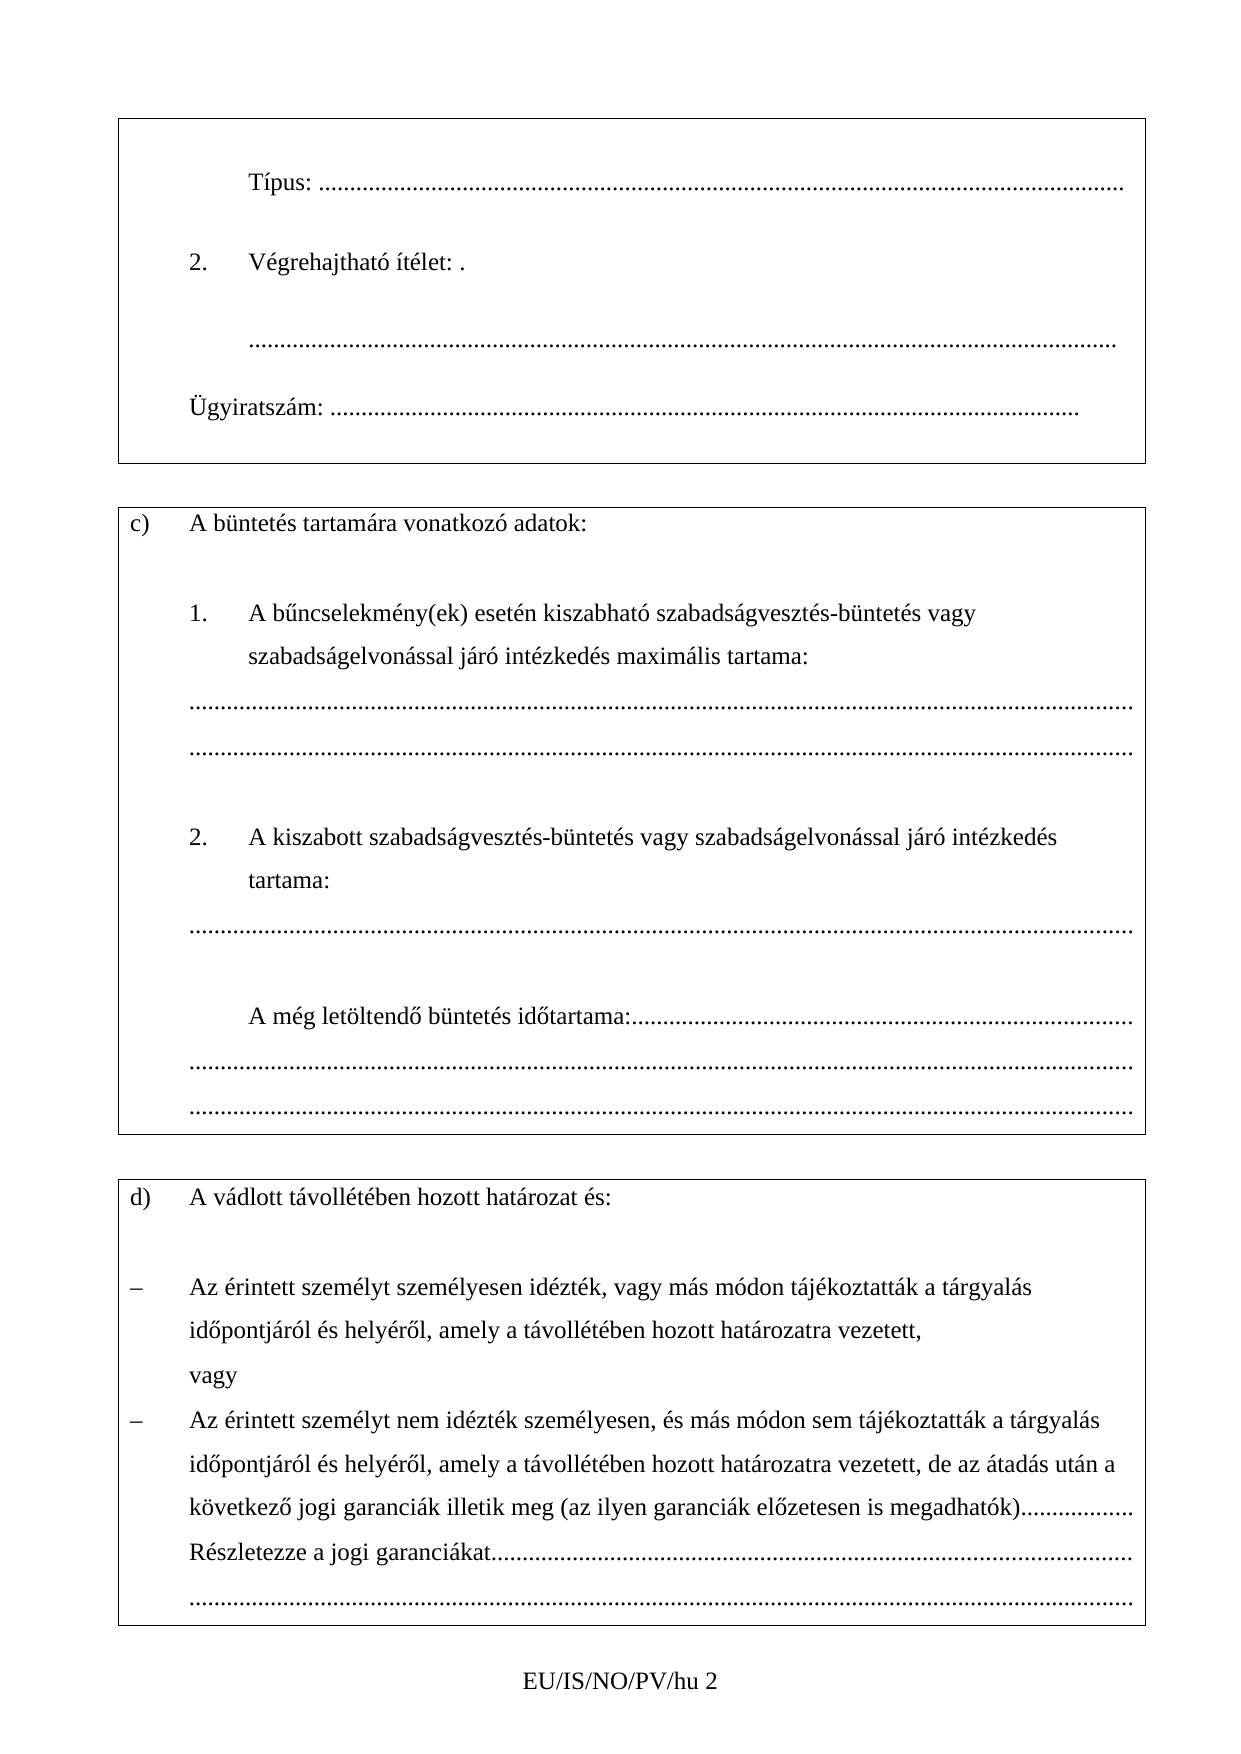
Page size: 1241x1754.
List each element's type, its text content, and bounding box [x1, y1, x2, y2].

table_header c) A büntetés tartamára vonatkozó adatok: 1. A bűncselekmény(ek) esetén kiszabható szabadságvesztés-büntetés vagy szabadságelvonással járó intézkedés maximális tartama: 2. A kiszabott szabadságvesztés-büntetés vagy szabadságelvonással járó intézkedés tartama: A még letöltendő büntetés időtartama: [119, 508, 1145, 1134]
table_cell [119, 119, 1145, 462]
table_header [119, 1180, 1145, 1625]
